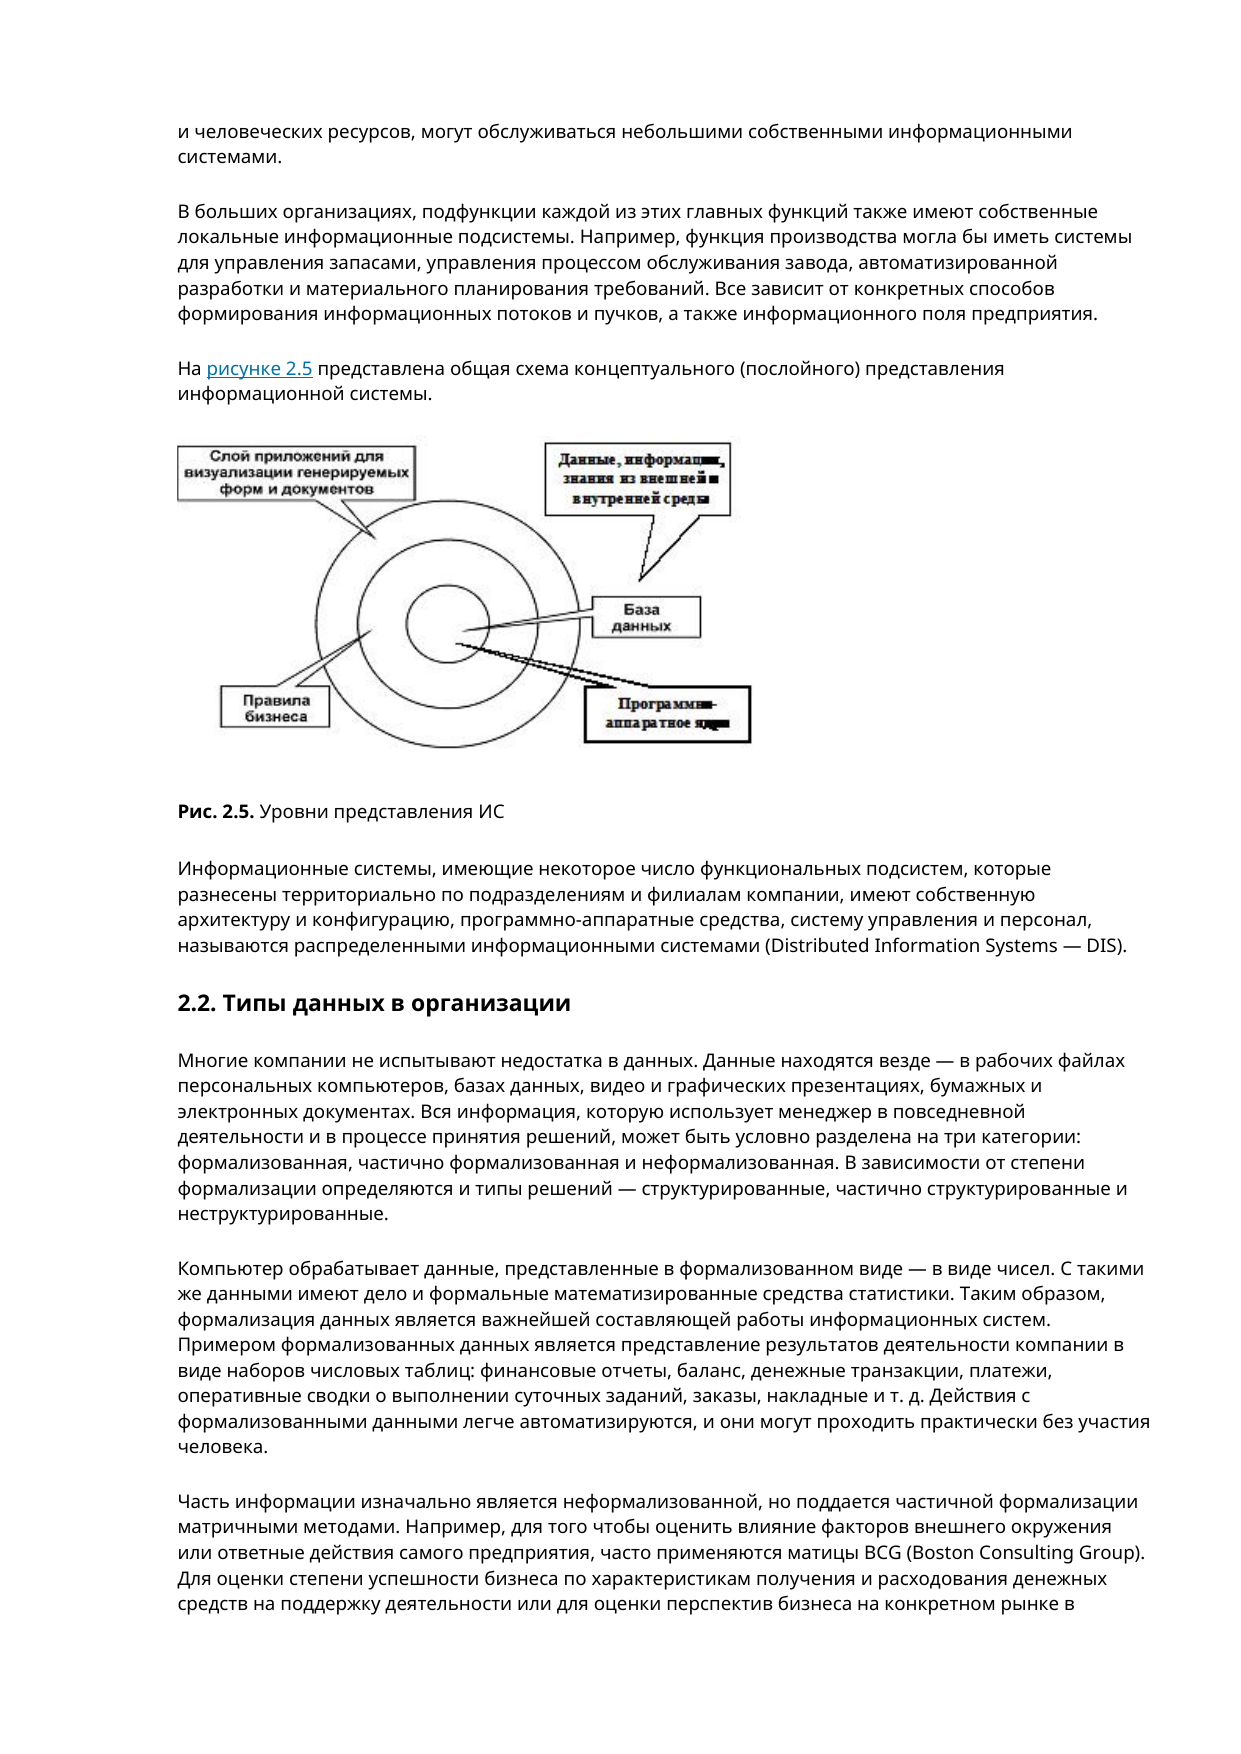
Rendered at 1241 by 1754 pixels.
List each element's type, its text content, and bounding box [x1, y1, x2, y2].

subtitle 2.2. Типы данных в организации [177, 987, 1152, 1018]
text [177, 1488, 1152, 1616]
text Компьютер обрабатывает данные, представленные в формализованном виде — в виде чисел. С такими же данными имеют дело и формальные математизированные средства статистики. Таким образом, формализация данных является важнейшей составляющей работы информационных систем. Примером формализованных данных является представление результатов деятельности компании в виде наборов числовых таблиц: финансовые отчеты, баланс, денежные транзакции, платежи, оперативные сводки о выполнении суточных заданий, заказы, накладные и т. д. Действия с формализованными данными легче автоматизируются, и они могут проходить практически без участия человека. [177, 1255, 1152, 1459]
text На рисунке 2.5 представлена общая схема концептуального (послойного) представления информационной системы. [177, 355, 1152, 406]
text Многие компании не испытывают недостатка в данных. Данные находятся везде — в рабочих файлах персональных компьютеров, базах данных, видео и графических презентациях, бумажных и электронных документах. Вся информация, которую использует менеджер в повседневной деятельности и в процессе принятия решений, может быть условно разделена на три категории: формализованная, частично формализованная и неформализованная. В зависимости от степени формализации определяются и типы решений — структурированные, частично структурированные и неструктурированные. [177, 1047, 1152, 1226]
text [177, 118, 1152, 169]
text Информационные системы, имеющие некоторое число функциональных подсистем, которые разнесены территориально по подразделениям и филиалам компании, имеют собственную архитектуру и конфигурацию, программно-аппаратные средства, систему управления и персонал, называются распределенными информационными системами (Distributed Information Systems — DIS). [177, 856, 1152, 958]
text В больших организациях, подфункции каждой из этих главных функций также имеют собственные локальные информационные подсистемы. Например, функция производства могла бы иметь системы для управления запасами, управления процессом обслуживания завода, автоматизированной разработки и материального планирования требований. Все зависит от конкретных способов формирования информационных потоков и пучков, а также информационного поля предприятия. [177, 198, 1152, 326]
picture [177, 435, 760, 753]
text Рис. 2.5. Уровни представления ИС [177, 771, 1152, 824]
